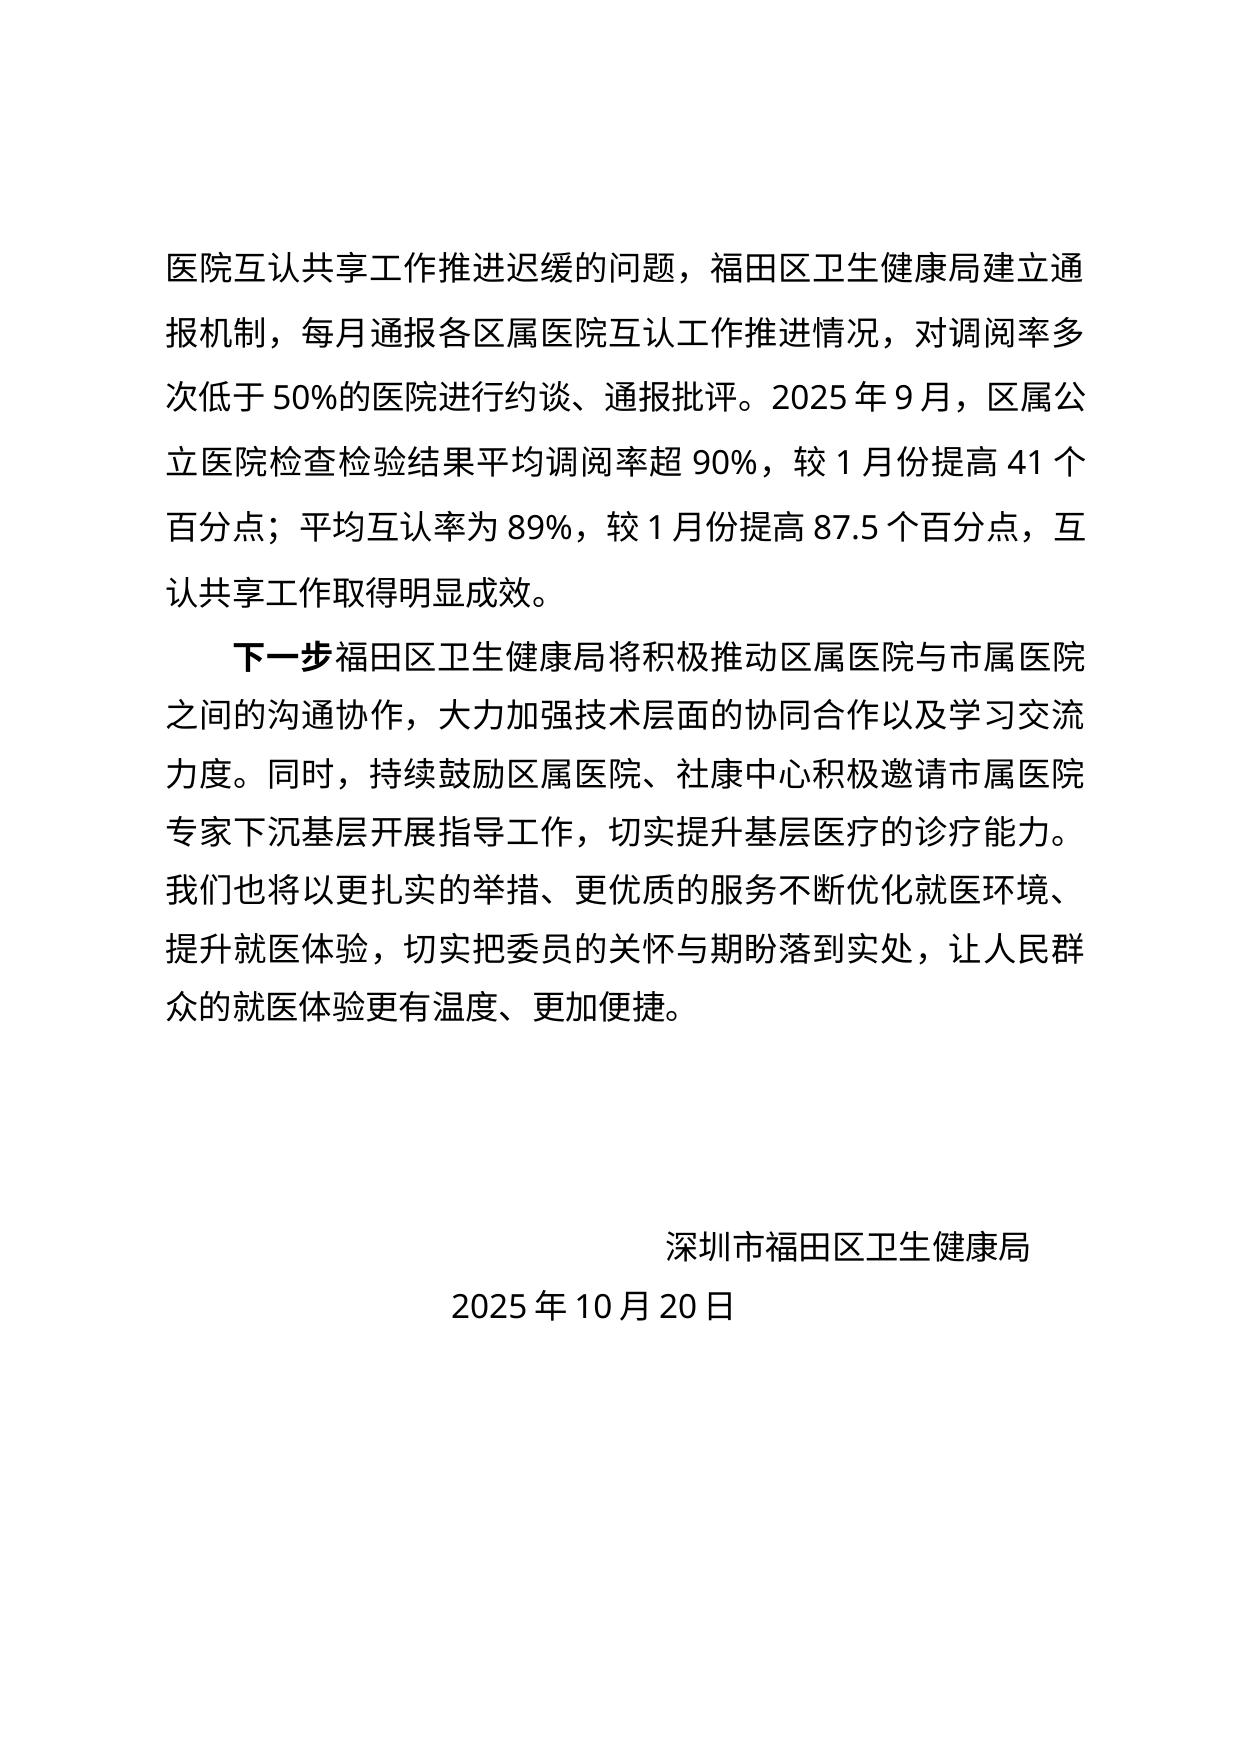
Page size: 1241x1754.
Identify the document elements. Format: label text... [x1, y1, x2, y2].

text 下一步福田区卫生健康局将积极推动区属医院与市属医院之间的沟通协作，大力加强技术层面的协同合作以及学习交流力度。同时，持续鼓励区属医院、社康中心积极邀请市属医院专家下沉基层开展指导工作，切实提升基层医疗的诊疗能力。我们也将以更扎实的举措、更优质的服务不断优化就医环境、提升就医体验，切实把委员的关怀与期盼落到实处，让人民群众的就医体验更有温度、更加便捷。 [165, 623, 1087, 1031]
text 深圳市福田区卫生健康局 [165, 1213, 1087, 1271]
text 2025年10月20日 [165, 1271, 1087, 1336]
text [165, 233, 1087, 623]
